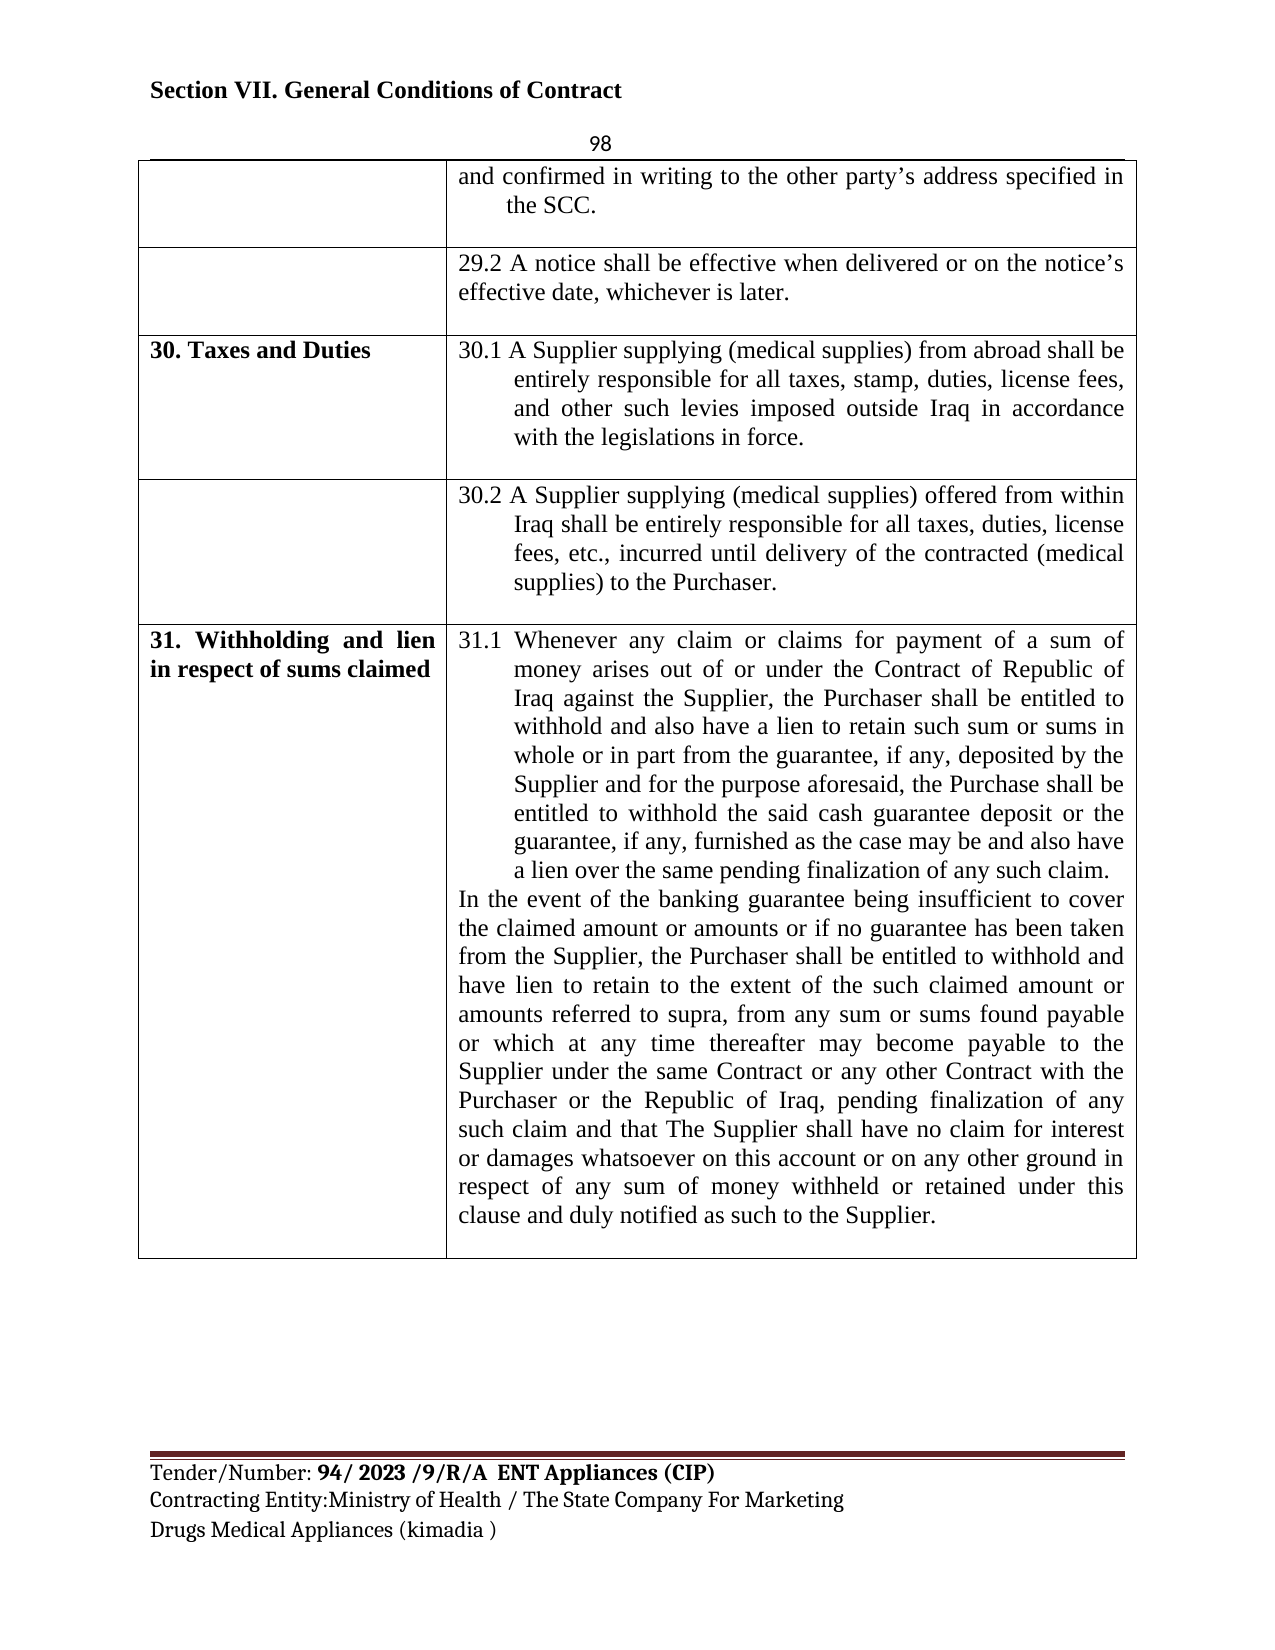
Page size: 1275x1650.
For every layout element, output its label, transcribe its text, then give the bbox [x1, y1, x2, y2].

table_header [139, 161, 446, 247]
table_cell 30.1 A Supplier supplying (medical supplies) from abroad shall be entirely responsible for all taxes, stamp, duties, license fees, and other such levies imposed outside Iraq in accordance with the legislations in force. [447, 336, 1136, 479]
table_header and confirmed in writing to the other party’s address specified in the SCC. [447, 161, 1136, 247]
table_cell 30. Taxes and Duties [139, 336, 446, 479]
table_cell [139, 248, 446, 334]
table_cell 29.2 A notice shall be effective when delivered or on the notice’s effective date, whichever is later. [447, 248, 1136, 334]
table_cell 30.2 A Supplier supplying (medical supplies) offered from within Iraq shall be entirely responsible for all taxes, duties, license fees, etc., incurred until delivery of the contracted (medical supplies) to the Purchaser. [447, 480, 1136, 624]
table_cell [139, 480, 446, 624]
table_cell 31. Withholding and lien in respect of sums claimed [139, 625, 446, 1258]
table_cell 31.1 Whenever any claim or claims for payment of a sum of money arises out of or under the Contract of Republic of Iraq against the Supplier, the Purchaser shall be entitled to withhold and also have a lien to retain such sum or sums in whole or in part from the guarantee, if any, deposited by the Supplier and for the purpose aforesaid, the Purchase shall be entitled to withhold the said cash guarantee deposit or the guarantee, if any, furnished as the case may be and also have a lien over the same pending finalization of any such claim. In the event of the banking guarantee being insufficient to cover the claimed amount or amounts or if no guarantee has been taken from the Supplier, the Purchaser shall be entitled to withhold and have lien to retain to the extent of the such claimed amount or amounts referred to supra, from any sum or sums found payable or which at any time thereafter may become payable to the Supplier under the same Contract or any other Contract with the Purchaser or the Republic of Iraq, pending finalization of any such claim and that The Supplier shall have no claim for interest or damages whatsoever on this account or on any other ground in respect of any sum of money withheld or retained under this clause and duly notified as such to the Supplier. [447, 625, 1136, 1258]
